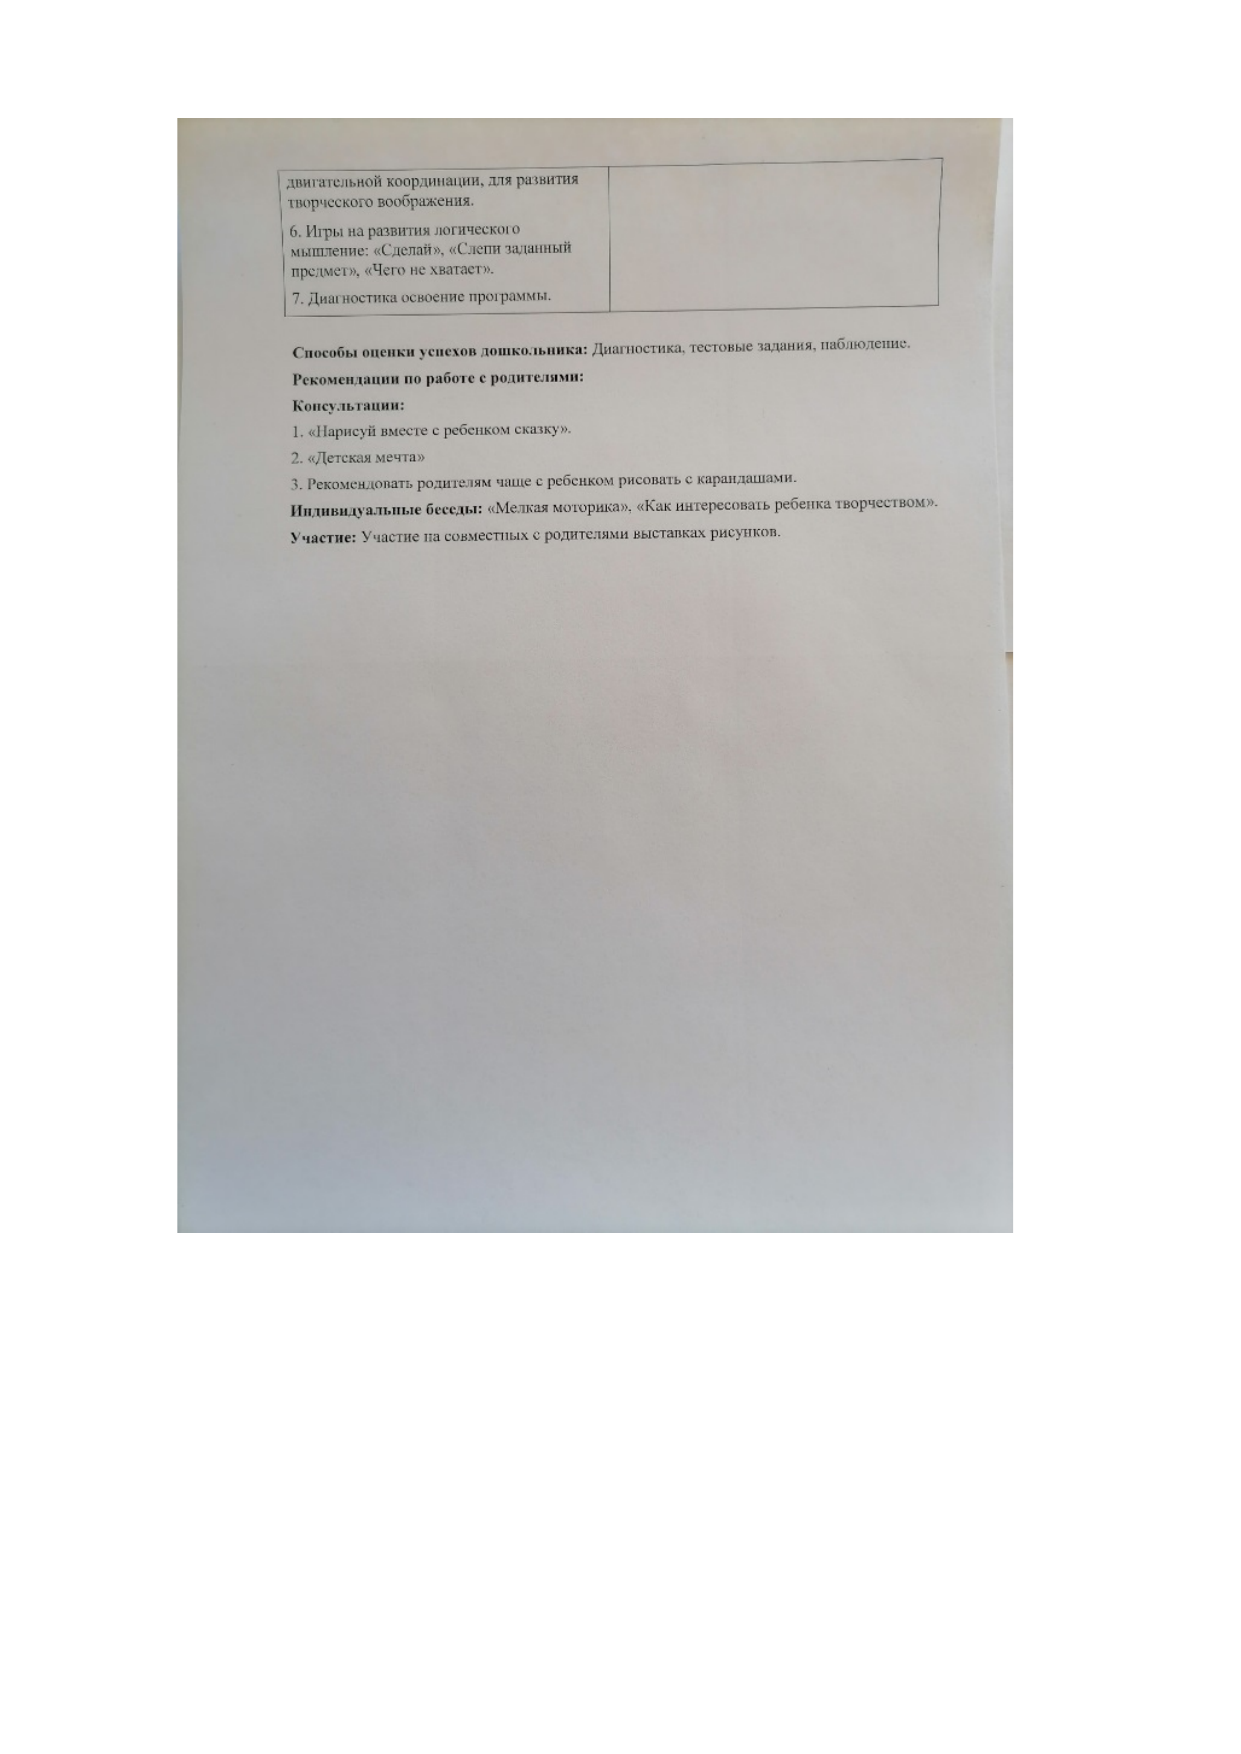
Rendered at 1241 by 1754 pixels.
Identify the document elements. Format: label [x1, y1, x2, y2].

picture [177, 118, 1014, 1233]
